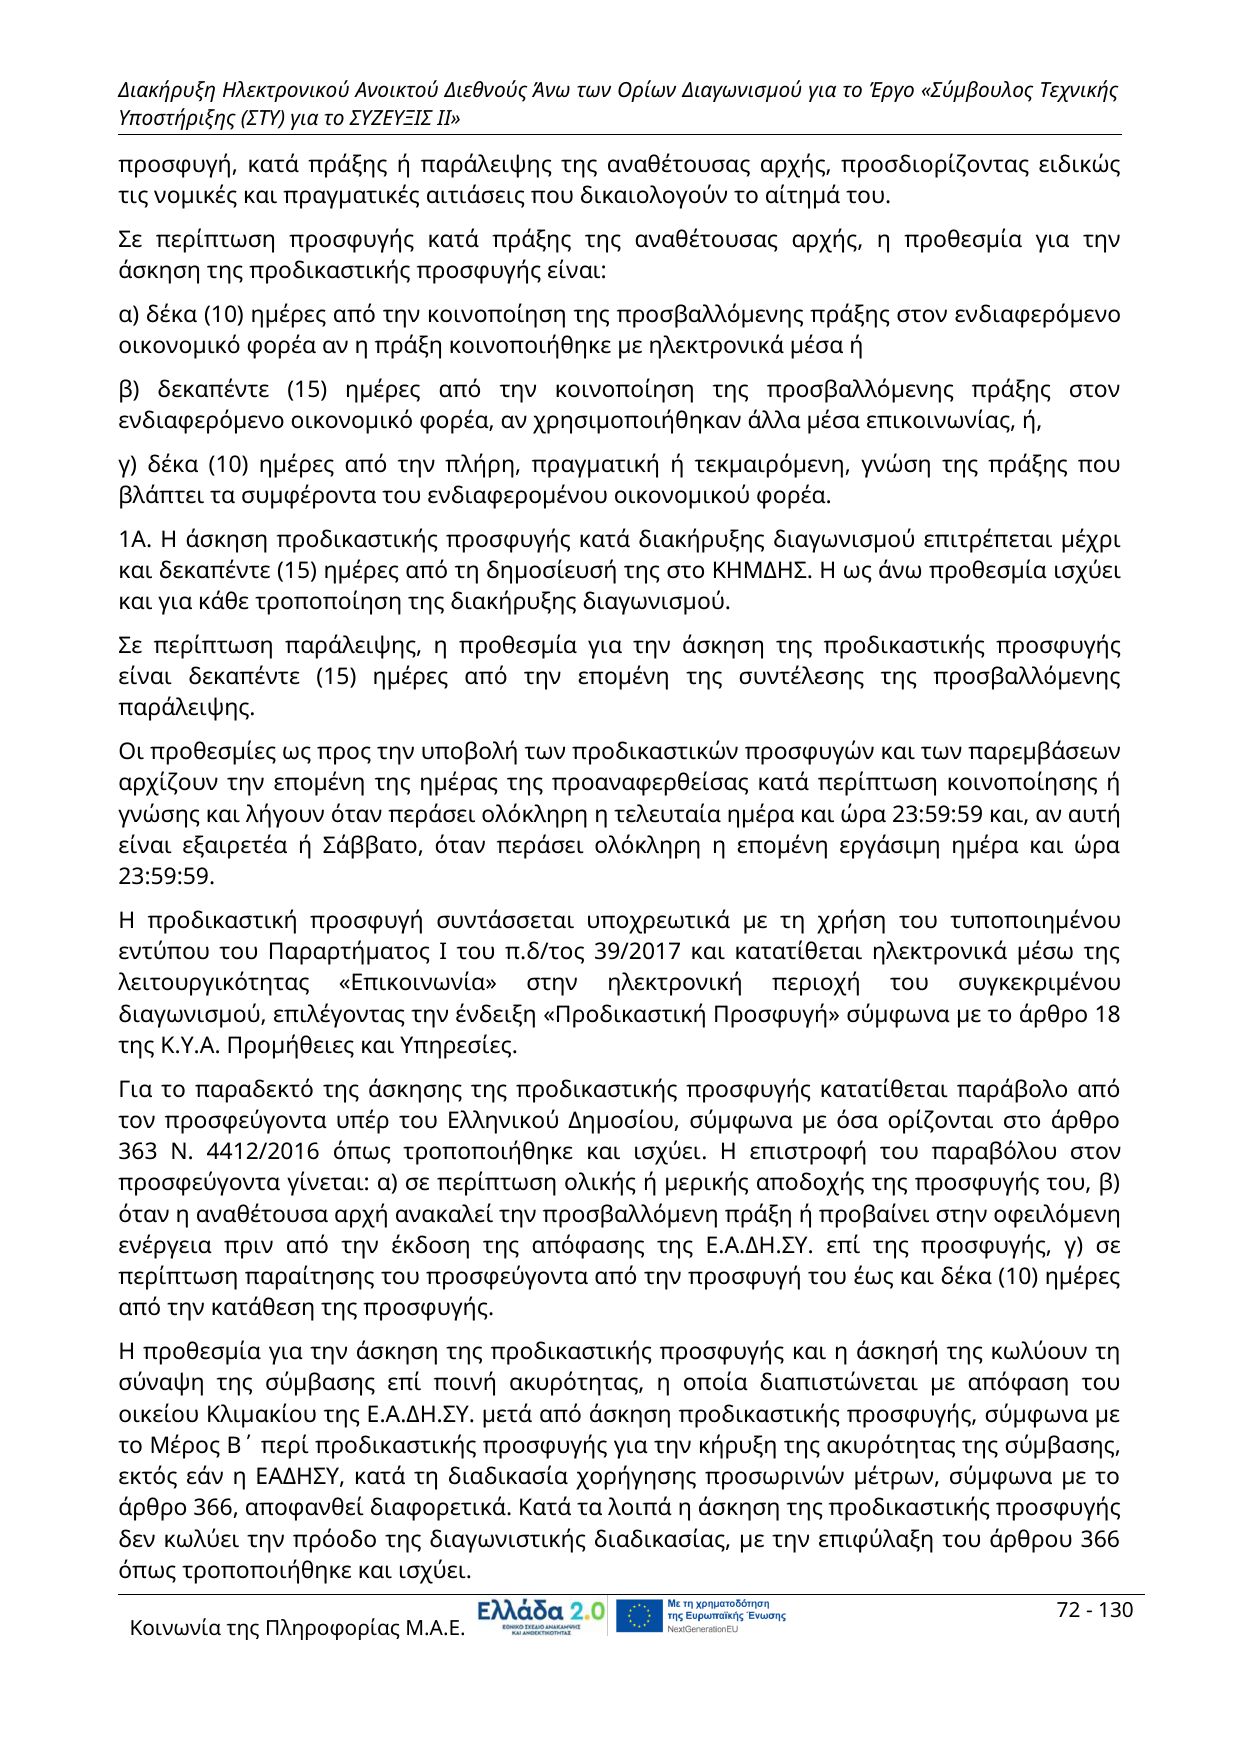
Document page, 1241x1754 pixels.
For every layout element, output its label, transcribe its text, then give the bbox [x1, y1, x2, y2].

text Σε περίπτωση παράλειψης, η προθεσμία για την άσκηση της προδικαστικής προσφυγής είναι δεκαπέντε (15) ημέρες από την επομένη της συντέλεσης της προσβαλλόμενης παράλειψης. [118, 629, 1122, 722]
text Η προθεσμία για την άσκηση της προδικαστικής προσφυγής και η άσκησή της κωλύουν τη σύναψη της σύμβασης επί ποινή ακυρότητας, η οποία διαπιστώνεται με απόφαση του οικείου Κλιμακίου της Ε.Α.ΔΗ.ΣΥ. μετά από άσκηση προδικαστικής προσφυγής, σύμφωνα με το Μέρος Β΄ περί προδικαστικής προσφυγής για την κήρυξη της ακυρότητας της σύμβασης, εκτός εάν η ΕΑΔΗΣΥ, κατά τη διαδικασία χορήγησης προσωρινών μέτρων, σύμφωνα με το άρθρο 366, αποφανθεί διαφορετικά. Κατά τα λοιπά η άσκηση της προδικαστικής προσφυγής δεν κωλύει την πρόοδο της διαγωνιστικής διαδικασίας, με την επιφύλαξη του άρθρου 366 όπως τροποποιήθηκε και ισχύει. [118, 1335, 1122, 1585]
text Η προδικαστική προσφυγή συντάσσεται υποχρεωτικά με τη χρήση του τυποποιημένου εντύπου του Παραρτήματος Ι του π.δ/τος 39/2017 και κατατίθεται ηλεκτρονικά μέσω της λειτουργικότητας «Επικοινωνία» στην ηλεκτρονική περιοχή του συγκεκριμένου διαγωνισμού, επιλέγοντας την ένδειξη «Προδικαστική Προσφυγή» σύμφωνα με το άρθρο 18 της Κ.Υ.Α. Προμήθειες και Υπηρεσίες. [118, 904, 1122, 1060]
text α) δέκα (10) ημέρες από την κοινοποίηση της προσβαλλόμενης πράξης στον ενδιαφερόμενο οικονομικό φορέα αν η πράξη κοινοποιήθηκε με ηλεκτρονικά μέσα ή [118, 297, 1122, 360]
text β) δεκαπέντε (15) ημέρες από την κοινοποίηση της προσβαλλόμενης πράξης στον ενδιαφερόμενο οικονομικό φορέα, αν χρησιμοποιήθηκαν άλλα μέσα επικοινωνίας, ή, [118, 372, 1122, 435]
text Οι προθεσμίες ως προς την υποβολή των προδικαστικών προσφυγών και των παρεμβάσεων αρχίζουν την επομένη της ημέρας της προαναφερθείσας κατά περίπτωση κοινοποίησης ή γνώσης και λήγουν όταν περάσει ολόκληρη η τελευταία ημέρα και ώρα 23:59:59 και, αν αυτή είναι εξαιρετέα ή Σάββατο, όταν περάσει ολόκληρη η επομένη εργάσιμη ημέρα και ώρα 23:59:59. [118, 735, 1122, 891]
picture [476, 1595, 791, 1636]
text γ) δέκα (10) ημέρες από την πλήρη, πραγματική ή τεκμαιρόμενη, γνώση της πράξης που βλάπτει τα συμφέροντα του ενδιαφερομένου οικονομικού φορέα. [118, 447, 1122, 510]
text Για το παραδεκτό της άσκησης της προδικαστικής προσφυγής κατατίθεται παράβολο από τον προσφεύγοντα υπέρ του Ελληνικού Δημοσίου, σύμφωνα με όσα ορίζονται στο άρθρο 363 Ν. 4412/2016 όπως τροποποιήθηκε και ισχύει. Η επιστροφή του παραβόλου στον προσφεύγοντα γίνεται: α) σε περίπτωση ολικής ή μερικής αποδοχής της προσφυγής του, β) όταν η αναθέτουσα αρχή ανακαλεί την προσβαλλόμενη πράξη ή προβαίνει στην οφειλόμενη ενέργεια πριν από την έκδοση της απόφασης της Ε.Α.ΔΗ.ΣΥ. επί της προσφυγής, γ) σε περίπτωση παραίτησης του προσφεύγοντα από την προσφυγή του έως και δέκα (10) ημέρες από την κατάθεση της προσφυγής. [118, 1072, 1122, 1322]
text Σε περίπτωση προσφυγής κατά πράξης της αναθέτουσας αρχής, η προθεσμία για την άσκηση της προδικαστικής προσφυγής είναι: [118, 222, 1122, 285]
text 1Α. Η άσκηση προδικαστικής προσφυγής κατά διακήρυξης διαγωνισμού επιτρέπεται μέχρι και δεκαπέντε (15) ημέρες από τη δημοσίευσή της στο ΚΗΜΔΗΣ. Η ως άνω προθεσμία ισχύει και για κάθε τροποποίηση της διακήρυξης διαγωνισμού. [118, 522, 1122, 616]
